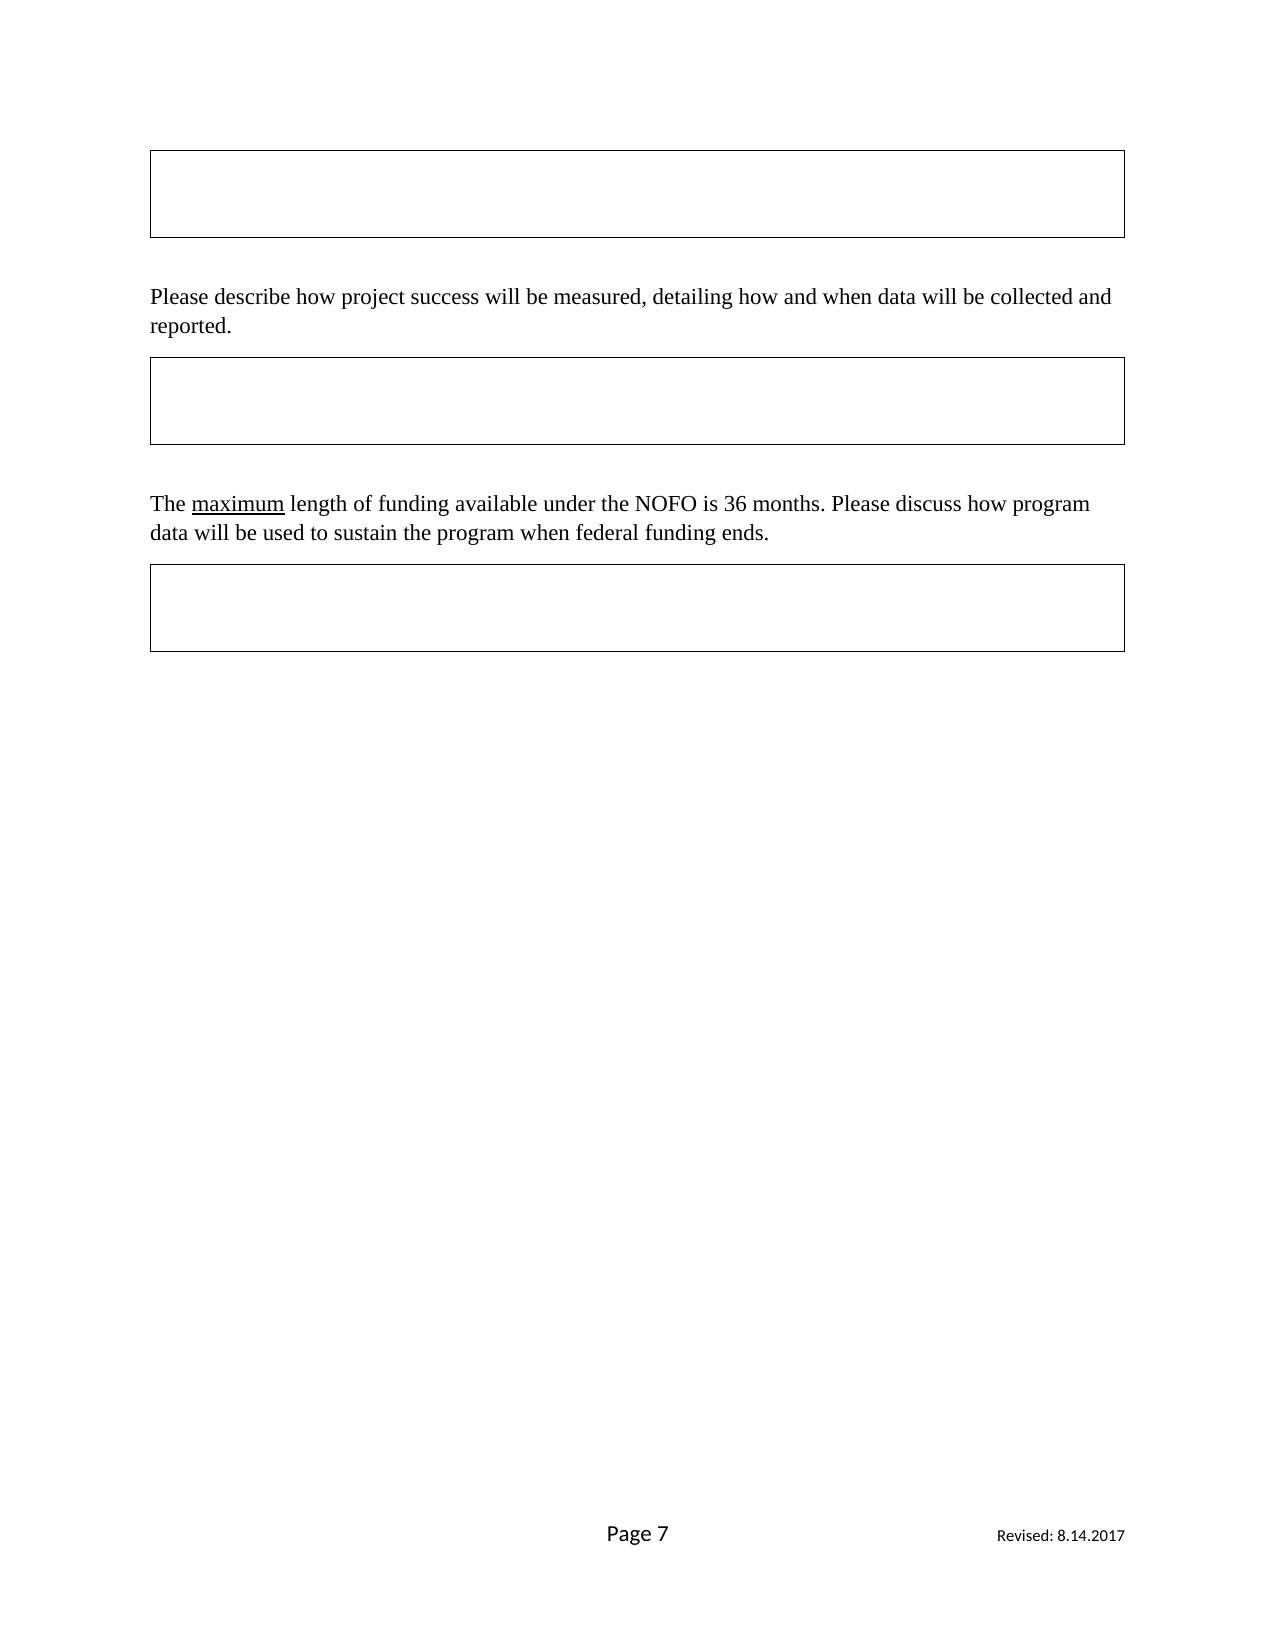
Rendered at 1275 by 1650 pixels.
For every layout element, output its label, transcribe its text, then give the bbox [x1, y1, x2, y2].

text Please describe how project success will be measured, detailing how and when data will be collected and reported. [150, 283, 1125, 338]
table_header [151, 565, 1124, 651]
table_header [151, 151, 1124, 237]
table_header [151, 358, 1124, 444]
text The maximum length of funding available under the NOFO is 36 months. Please discuss how program data will be used to sustain the program when federal funding ends. [150, 490, 1125, 545]
